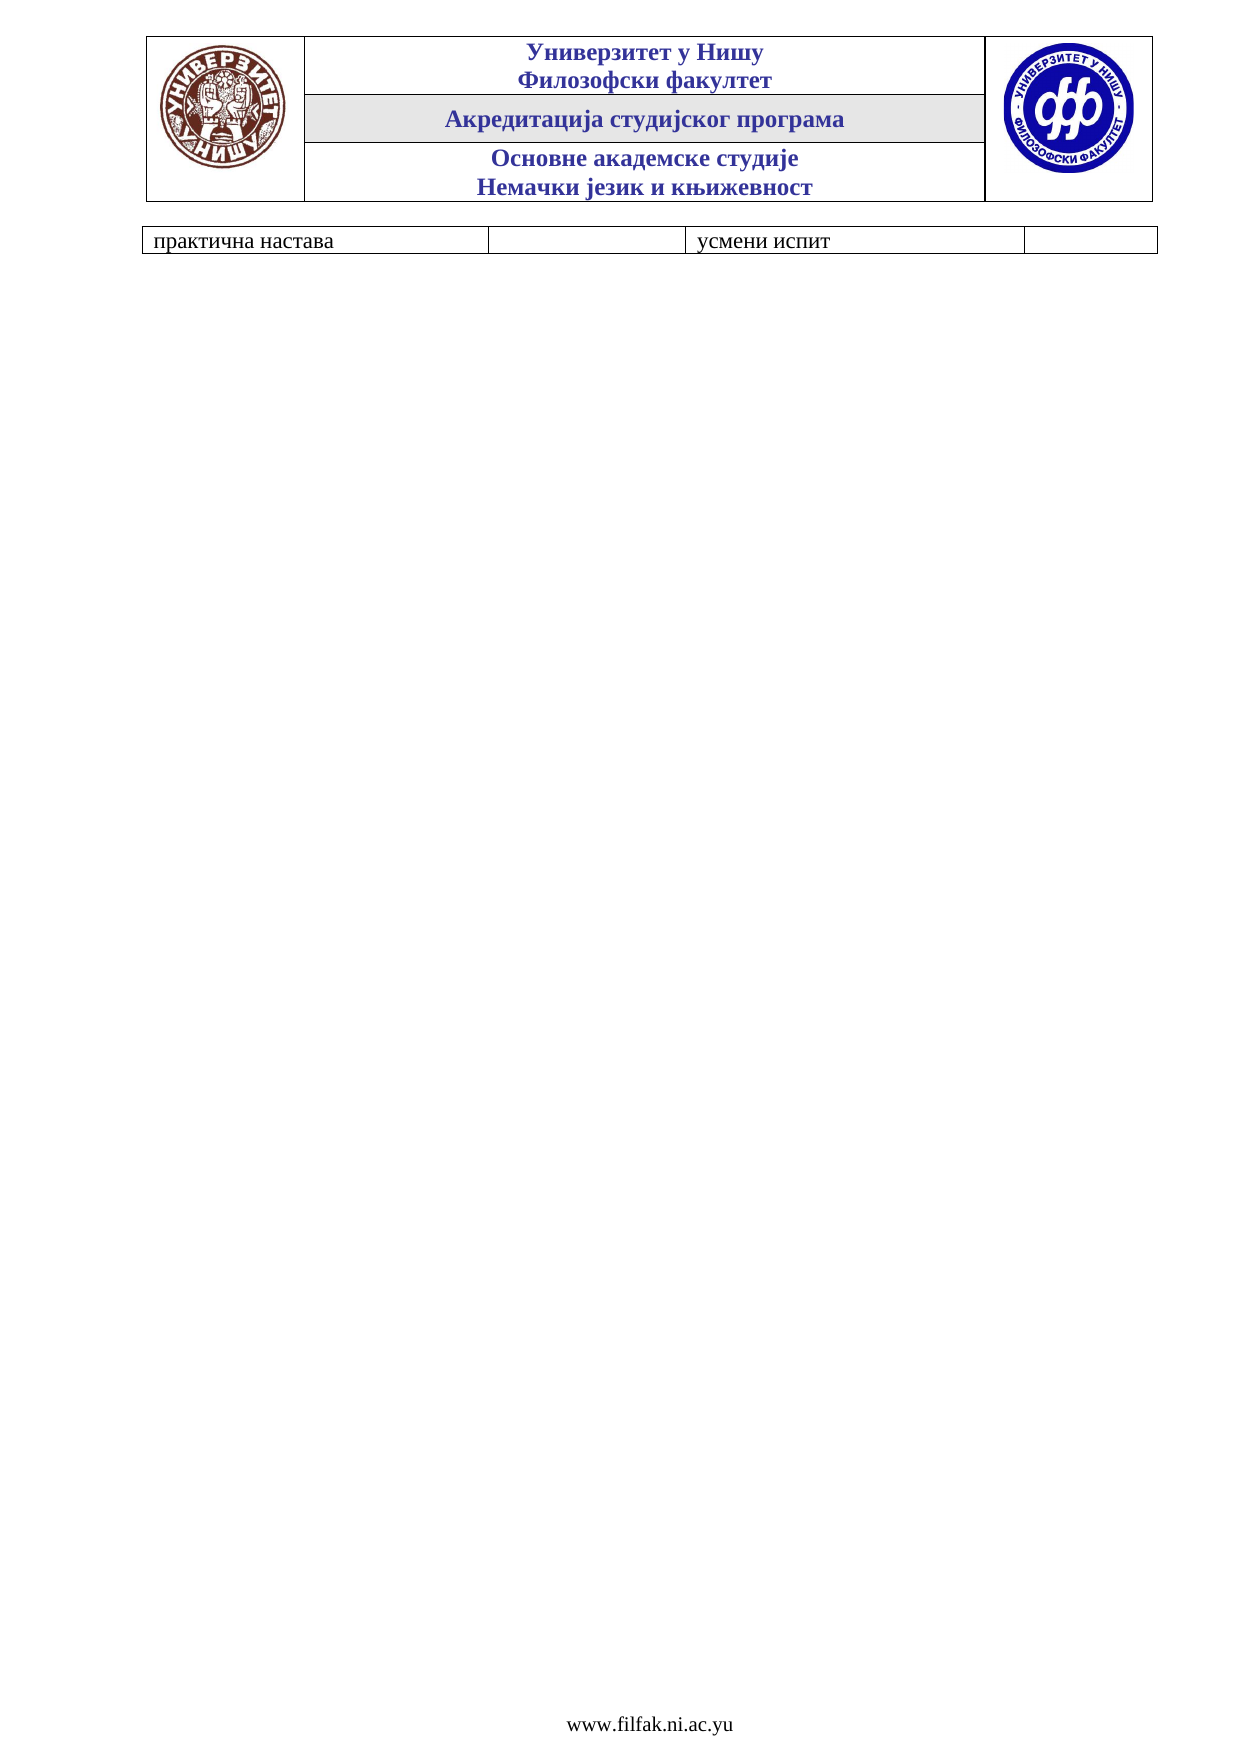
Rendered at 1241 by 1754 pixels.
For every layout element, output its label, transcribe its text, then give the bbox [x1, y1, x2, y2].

table_cell [1025, 227, 1157, 253]
picture [1003, 43, 1134, 173]
table_cell [489, 227, 685, 253]
table_cell усмени испит [686, 227, 1024, 253]
table_cell практична настава [143, 227, 488, 253]
picture [156, 43, 289, 173]
